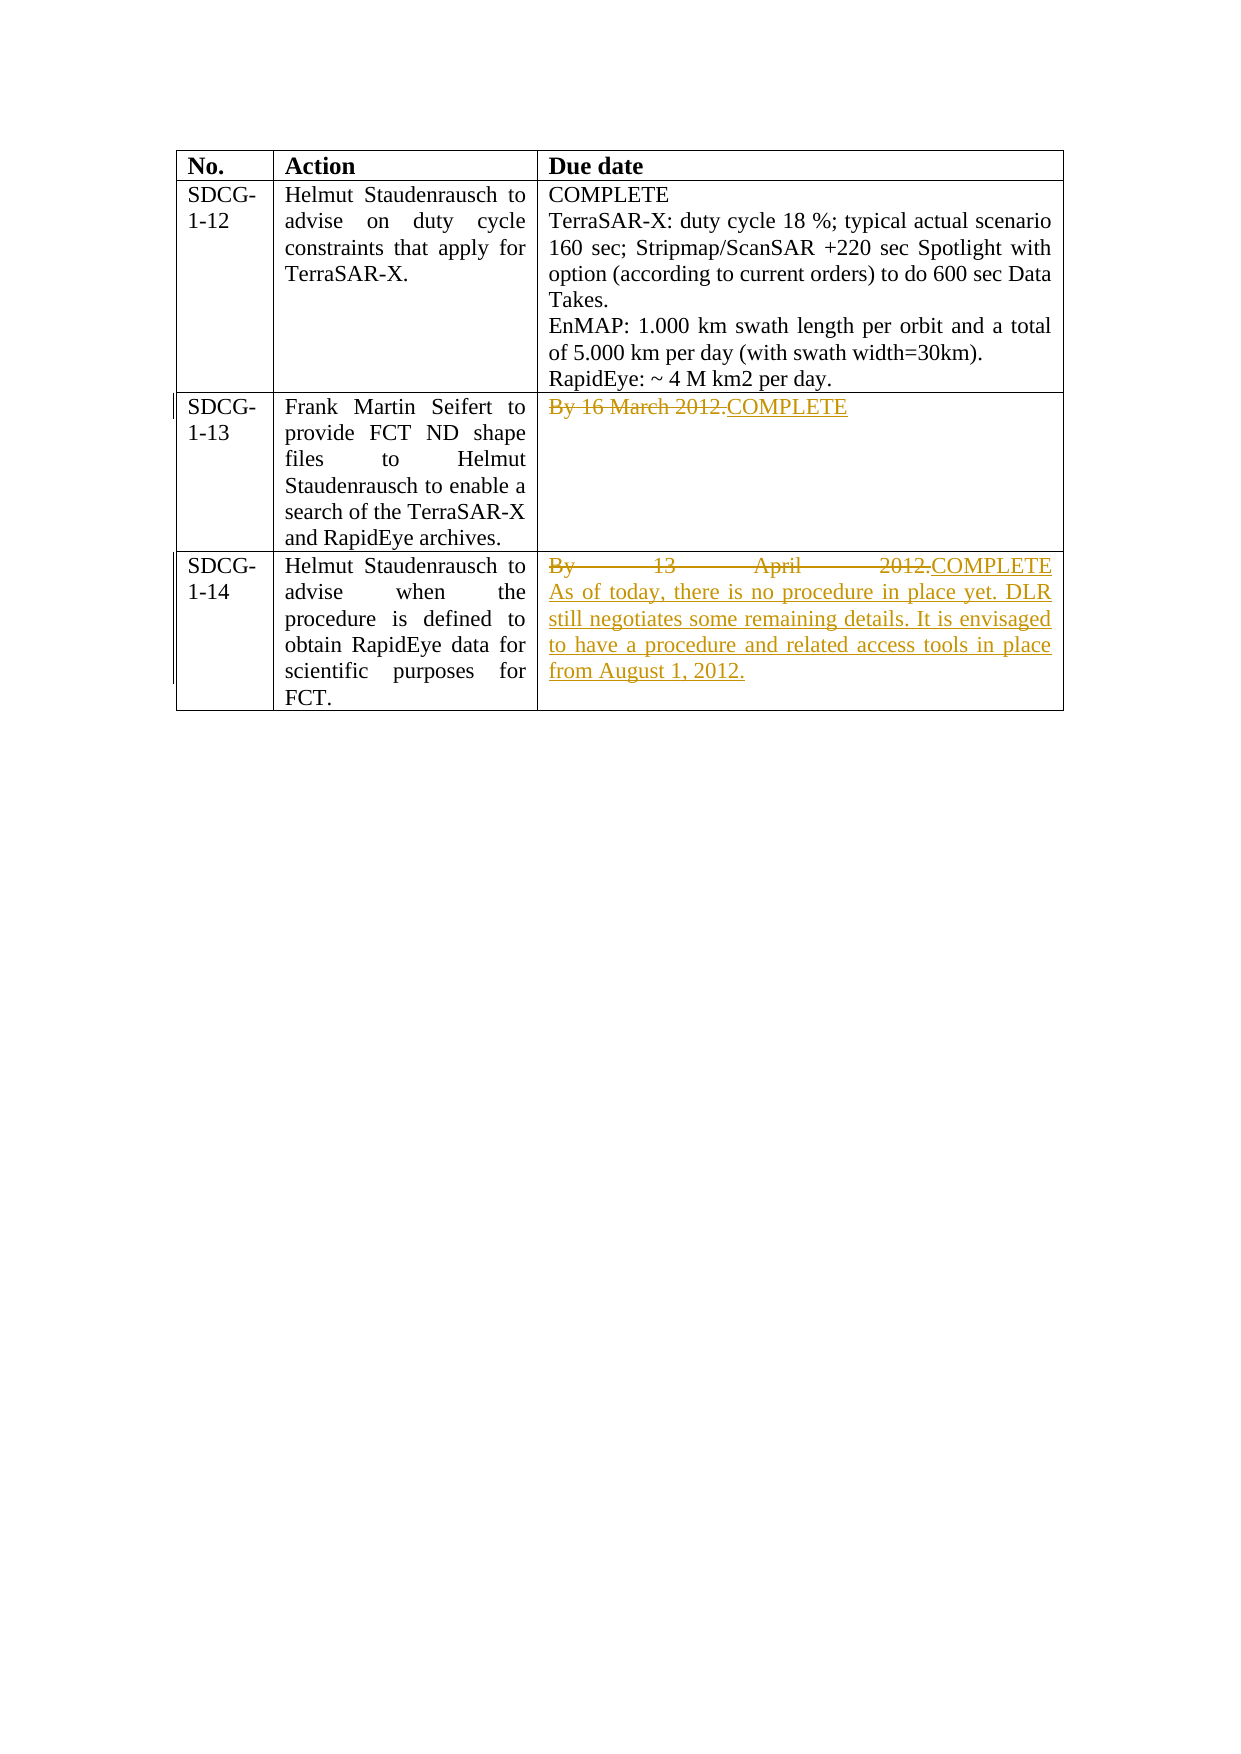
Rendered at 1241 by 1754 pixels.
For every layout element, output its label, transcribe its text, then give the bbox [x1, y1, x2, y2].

table_cell Frank Martin Seifert to provide FCT ND shape files to Helmut Staudenrausch to enable a search of the TerraSAR-X and RapidEye archives. [274, 393, 537, 551]
table_cell SDCG-1-12 [177, 181, 273, 392]
table_cell COMPLETE TerraSAR-X: duty cycle 18 %; typical actual scenario 160 sec; Stripmap/ScanSAR +220 sec Spotlight with option (according to current orders) to do 600 sec Data Takes. EnMAP: 1.000 km swath length per orbit and a total of 5.000 km per day (with swath width=30km). RapidEye: ~ 4 M km2 per day. [538, 181, 1063, 392]
table_header Due date [538, 151, 1063, 180]
table_cell Helmut Staudenrausch to advise when the procedure is defined to obtain RapidEye data for scientific purposes for FCT. [274, 552, 537, 710]
table_cell SDCG-1-13 [177, 393, 273, 551]
table_cell SDCG-1-14 [177, 552, 273, 710]
table_cell [538, 393, 1063, 551]
table_cell Helmut Staudenrausch to advise on duty cycle constraints that apply for TerraSAR-X. [274, 181, 537, 392]
table_header No. [177, 151, 273, 180]
table_cell [538, 552, 1063, 710]
table_header Action [274, 151, 537, 180]
